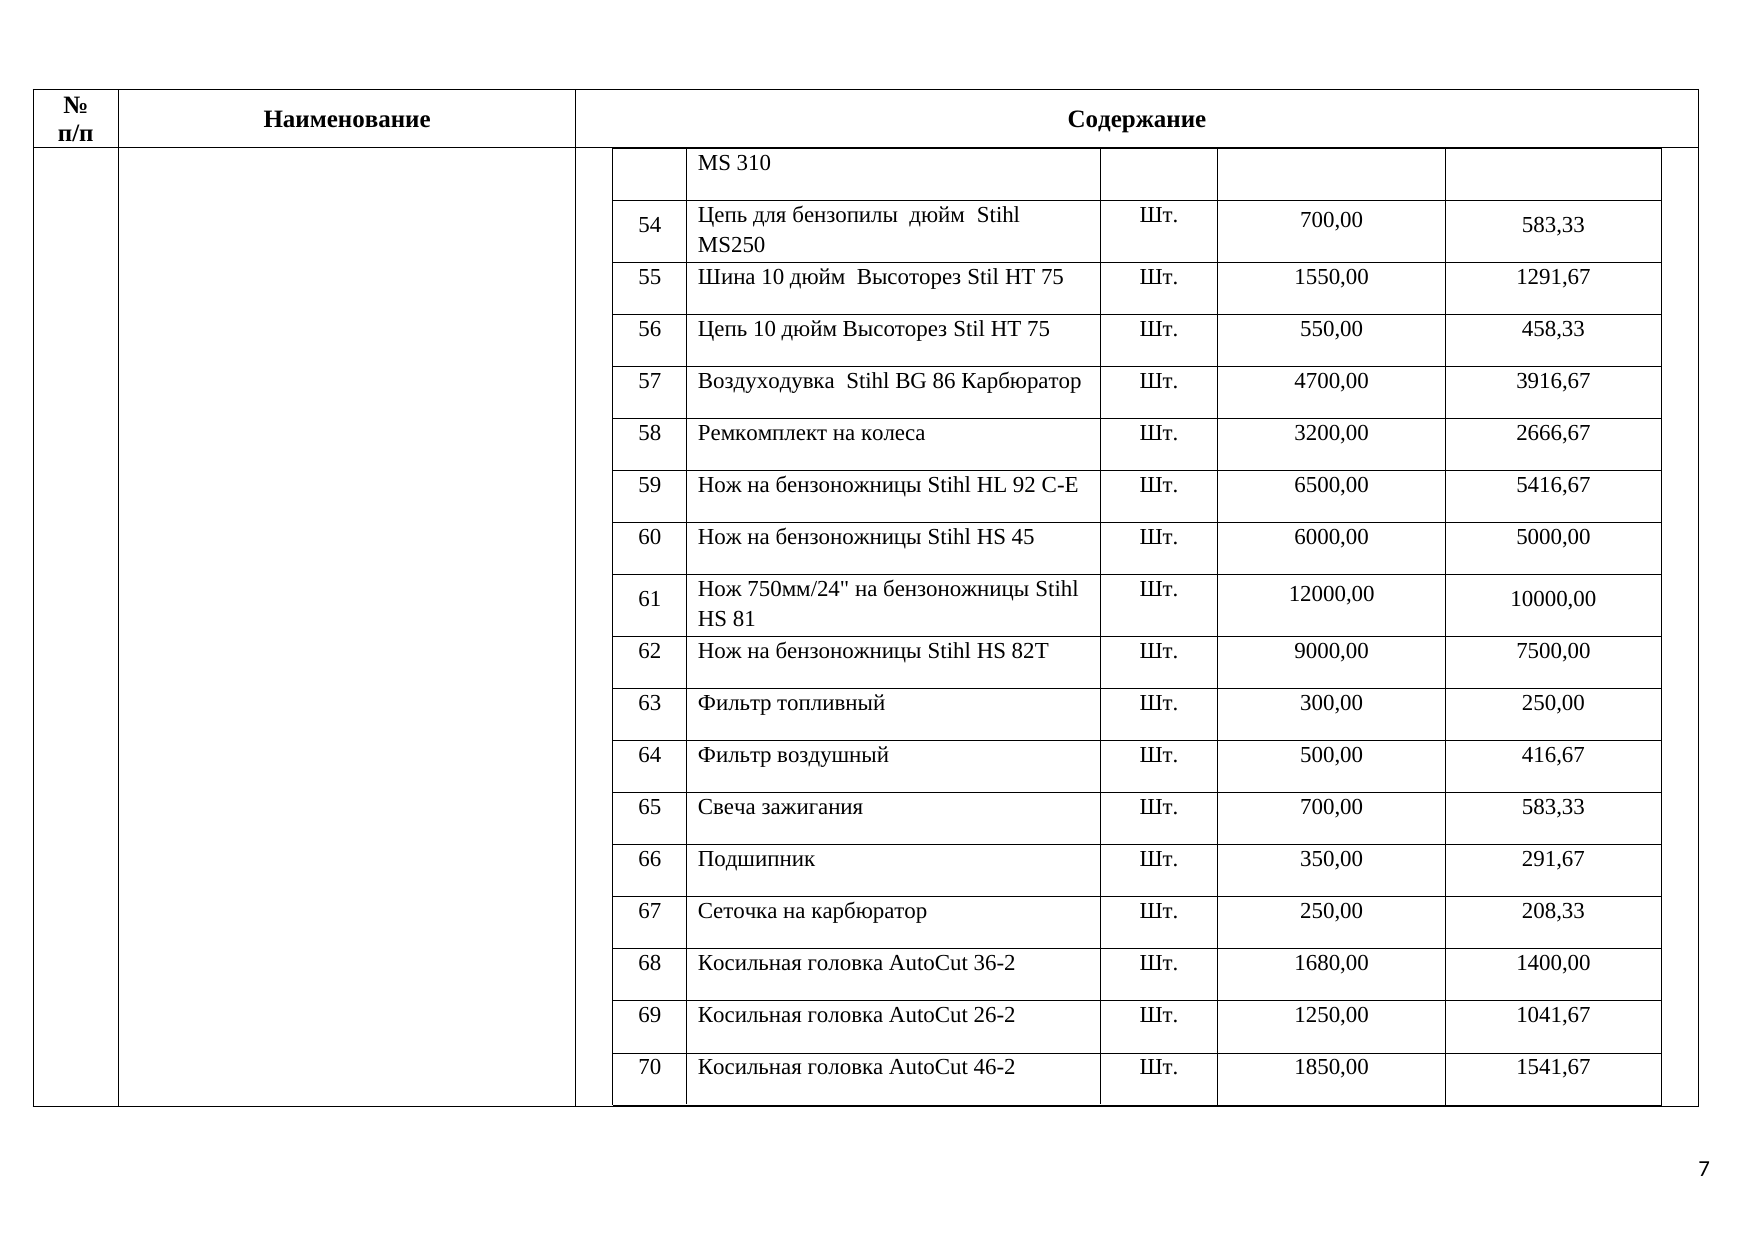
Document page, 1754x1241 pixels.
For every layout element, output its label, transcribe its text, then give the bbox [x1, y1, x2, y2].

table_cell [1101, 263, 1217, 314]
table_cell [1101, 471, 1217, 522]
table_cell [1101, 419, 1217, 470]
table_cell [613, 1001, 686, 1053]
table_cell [1218, 1054, 1445, 1105]
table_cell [1662, 148, 1698, 1106]
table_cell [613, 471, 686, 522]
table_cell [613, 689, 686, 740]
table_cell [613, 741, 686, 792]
table_header Наименование [119, 90, 575, 147]
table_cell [1446, 149, 1661, 200]
table_cell [34, 148, 118, 1106]
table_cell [576, 148, 612, 1106]
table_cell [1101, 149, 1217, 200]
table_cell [119, 148, 575, 1106]
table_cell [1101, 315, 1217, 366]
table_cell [1446, 1054, 1661, 1105]
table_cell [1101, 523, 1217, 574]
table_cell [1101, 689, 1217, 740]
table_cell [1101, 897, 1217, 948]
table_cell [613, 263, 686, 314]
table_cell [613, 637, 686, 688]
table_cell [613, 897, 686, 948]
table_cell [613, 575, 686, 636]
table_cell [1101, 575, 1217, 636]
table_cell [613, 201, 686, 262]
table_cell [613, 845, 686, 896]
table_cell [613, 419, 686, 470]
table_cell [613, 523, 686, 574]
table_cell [1218, 149, 1445, 200]
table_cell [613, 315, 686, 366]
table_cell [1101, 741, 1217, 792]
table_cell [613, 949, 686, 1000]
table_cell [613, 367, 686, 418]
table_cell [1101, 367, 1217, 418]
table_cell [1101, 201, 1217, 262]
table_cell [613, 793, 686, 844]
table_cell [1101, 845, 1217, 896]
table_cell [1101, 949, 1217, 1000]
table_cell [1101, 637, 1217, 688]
table_header Содержание [576, 90, 1698, 147]
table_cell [687, 149, 1100, 200]
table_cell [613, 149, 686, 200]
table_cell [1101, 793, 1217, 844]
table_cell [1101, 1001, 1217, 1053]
